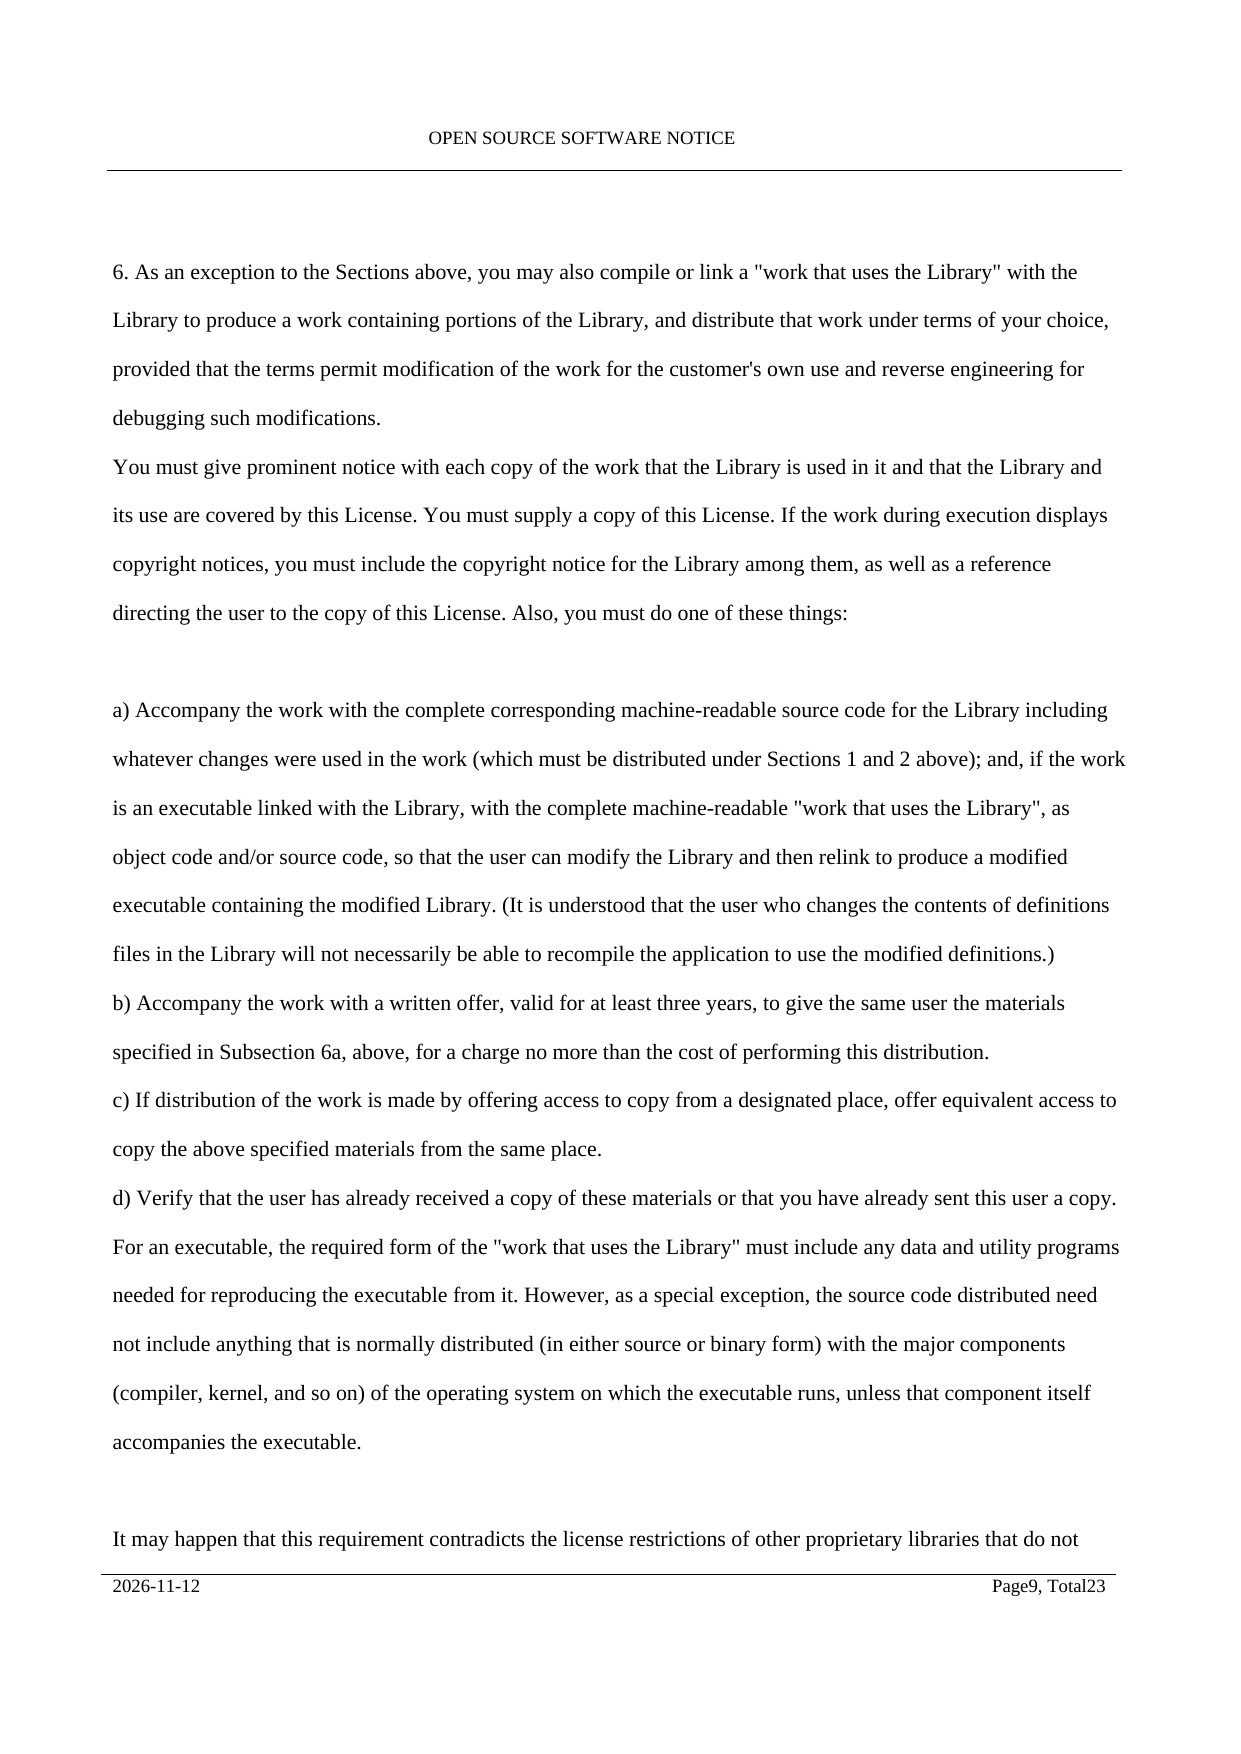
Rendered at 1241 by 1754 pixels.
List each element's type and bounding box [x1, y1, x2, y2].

text [112, 206, 1128, 1555]
